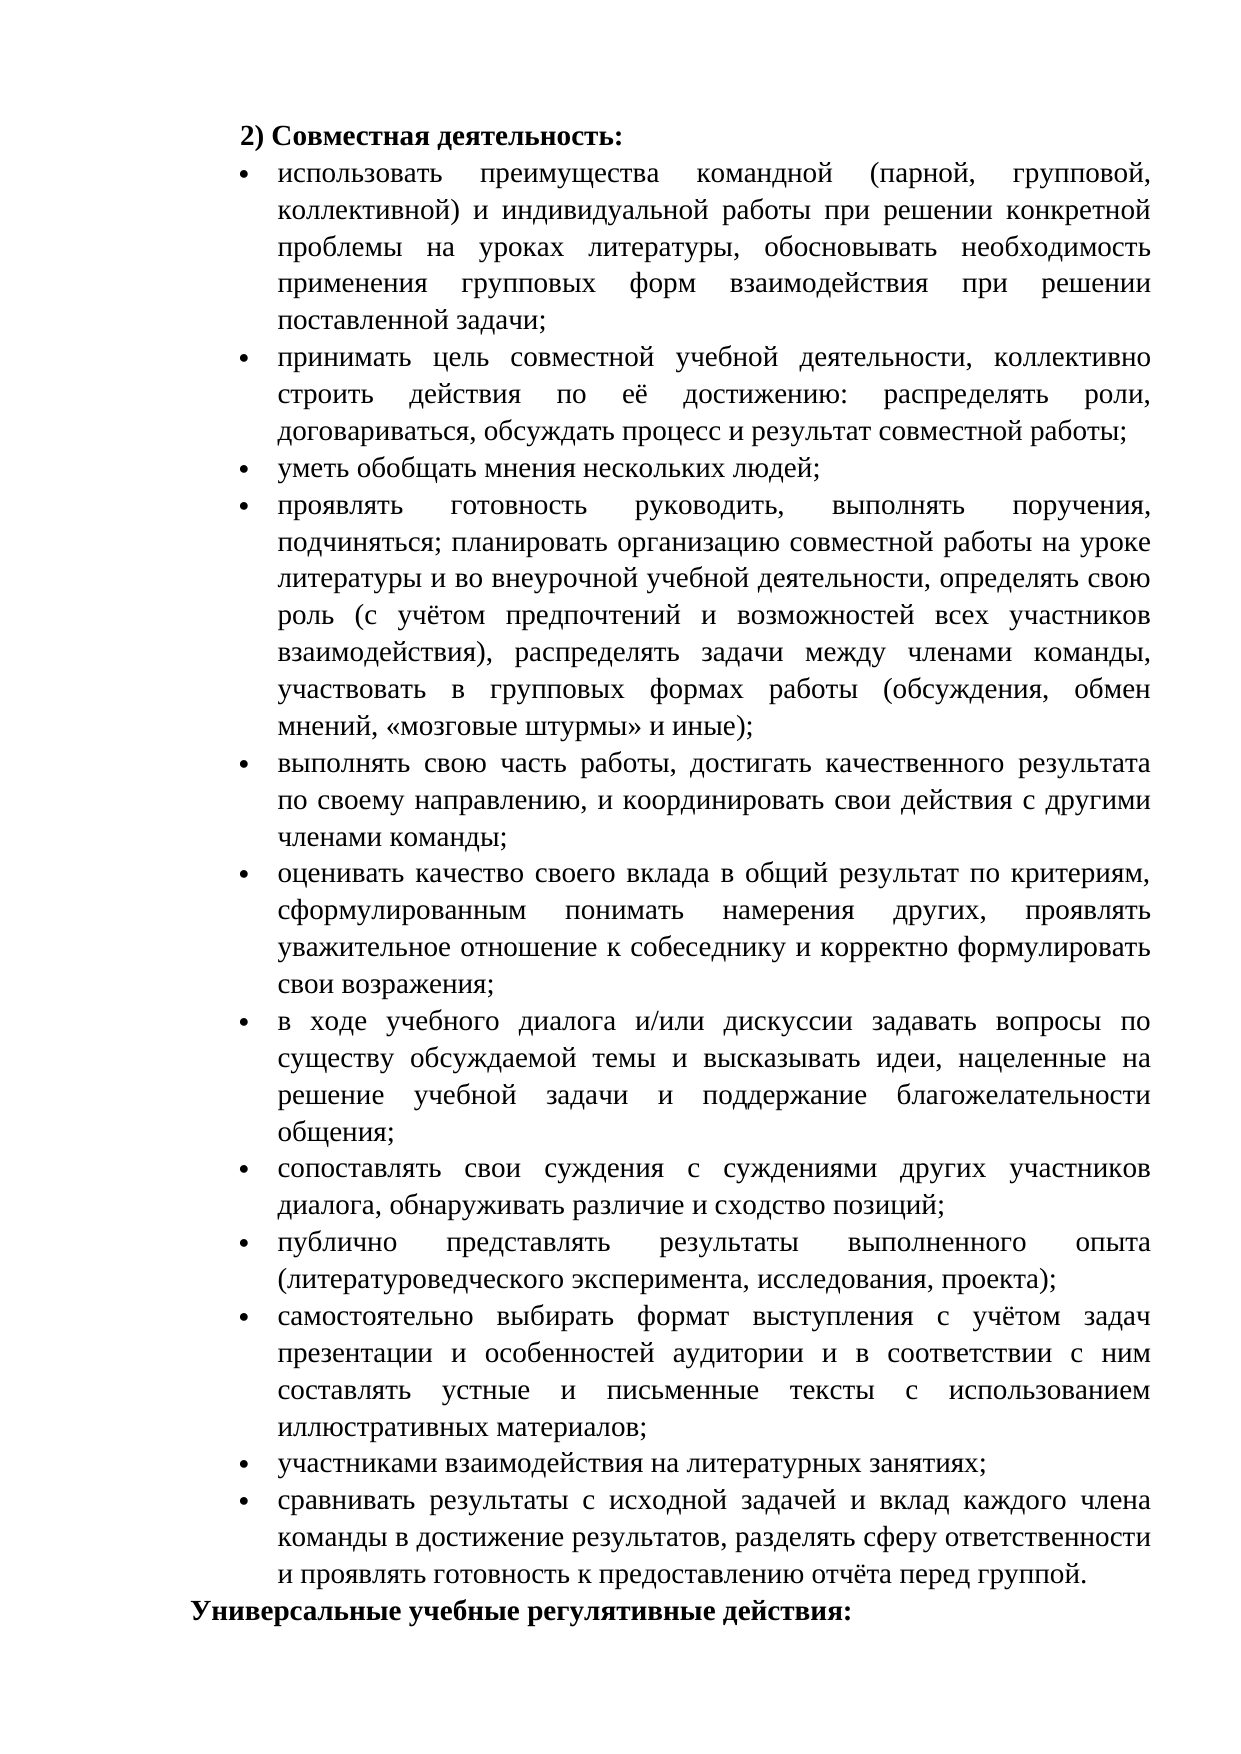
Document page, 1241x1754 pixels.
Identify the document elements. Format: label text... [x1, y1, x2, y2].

list публично представлять результаты выполненного опыта (литературоведческого эксперимента, исследования, проекта); [240, 1224, 1152, 1295]
list выполнять свою часть работы, достигать качественного результата по своему направлению, и координировать свои действия с другими членами команды; [240, 745, 1152, 852]
list использовать преимущества командной (парной, групповой, коллективной) и индивидуальной работы при решении конкретной проблемы на уроках литературы, обосновывать необходимость применения групповых форм взаимодействия при решении поставленной задачи; [240, 155, 1152, 336]
list сравнивать результаты с исходной задачей и вклад каждого члена команды в достижение результатов, разделять сферу ответственности и проявлять готовность к предоставлению отчёта перед группой. [240, 1482, 1152, 1590]
list сопоставлять свои суждения с суждениями других участников диалога, обнаруживать различие и сходство позиций; [240, 1151, 1152, 1221]
list участниками взаимодействия на литературных занятиях; [240, 1446, 1152, 1479]
list принимать цель совместной учебной деятельности, коллективно строить действия по её достижению: распределять роли, договариваться, обсуждать процесс и результат совместной работы; [240, 339, 1152, 447]
list проявлять готовность руководить, выполнять поручения, подчиняться; планировать организацию совместной работы на уроке литературы и во внеурочной учебной деятельности, определять свою роль (с учётом предпочтений и возможностей всех участников взаимодействия), распределять задачи между членами команды, участвовать в групповых формах работы (обсуждения, обмен мнений, «мозговые штурмы» и иные); [240, 487, 1152, 742]
list уметь обобщать мнения нескольких людей; [240, 450, 1152, 483]
text 2) Совместная деятельность: [177, 118, 1152, 152]
list в ходе учебного диалога и/или дискуссии задавать вопросы по существу обсуждаемой темы и высказывать идеи, нацеленные на решение учебной задачи и поддержание благожелательности общения; [240, 1003, 1152, 1147]
list оценивать качество своего вклада в общий результат по критериям, сформулированным понимать намерения других, проявлять уважительное отношение к собеседнику и корректно формулировать свои возражения; [240, 856, 1152, 1000]
text Универсальные учебные регулятивные действия: [190, 1593, 1152, 1627]
list самостоятельно выбирать формат выступления с учётом задач презентации и особенностей аудитории и в соответствии с ним составлять устные и письменные тексты с использованием иллюстративных материалов; [240, 1298, 1152, 1442]
